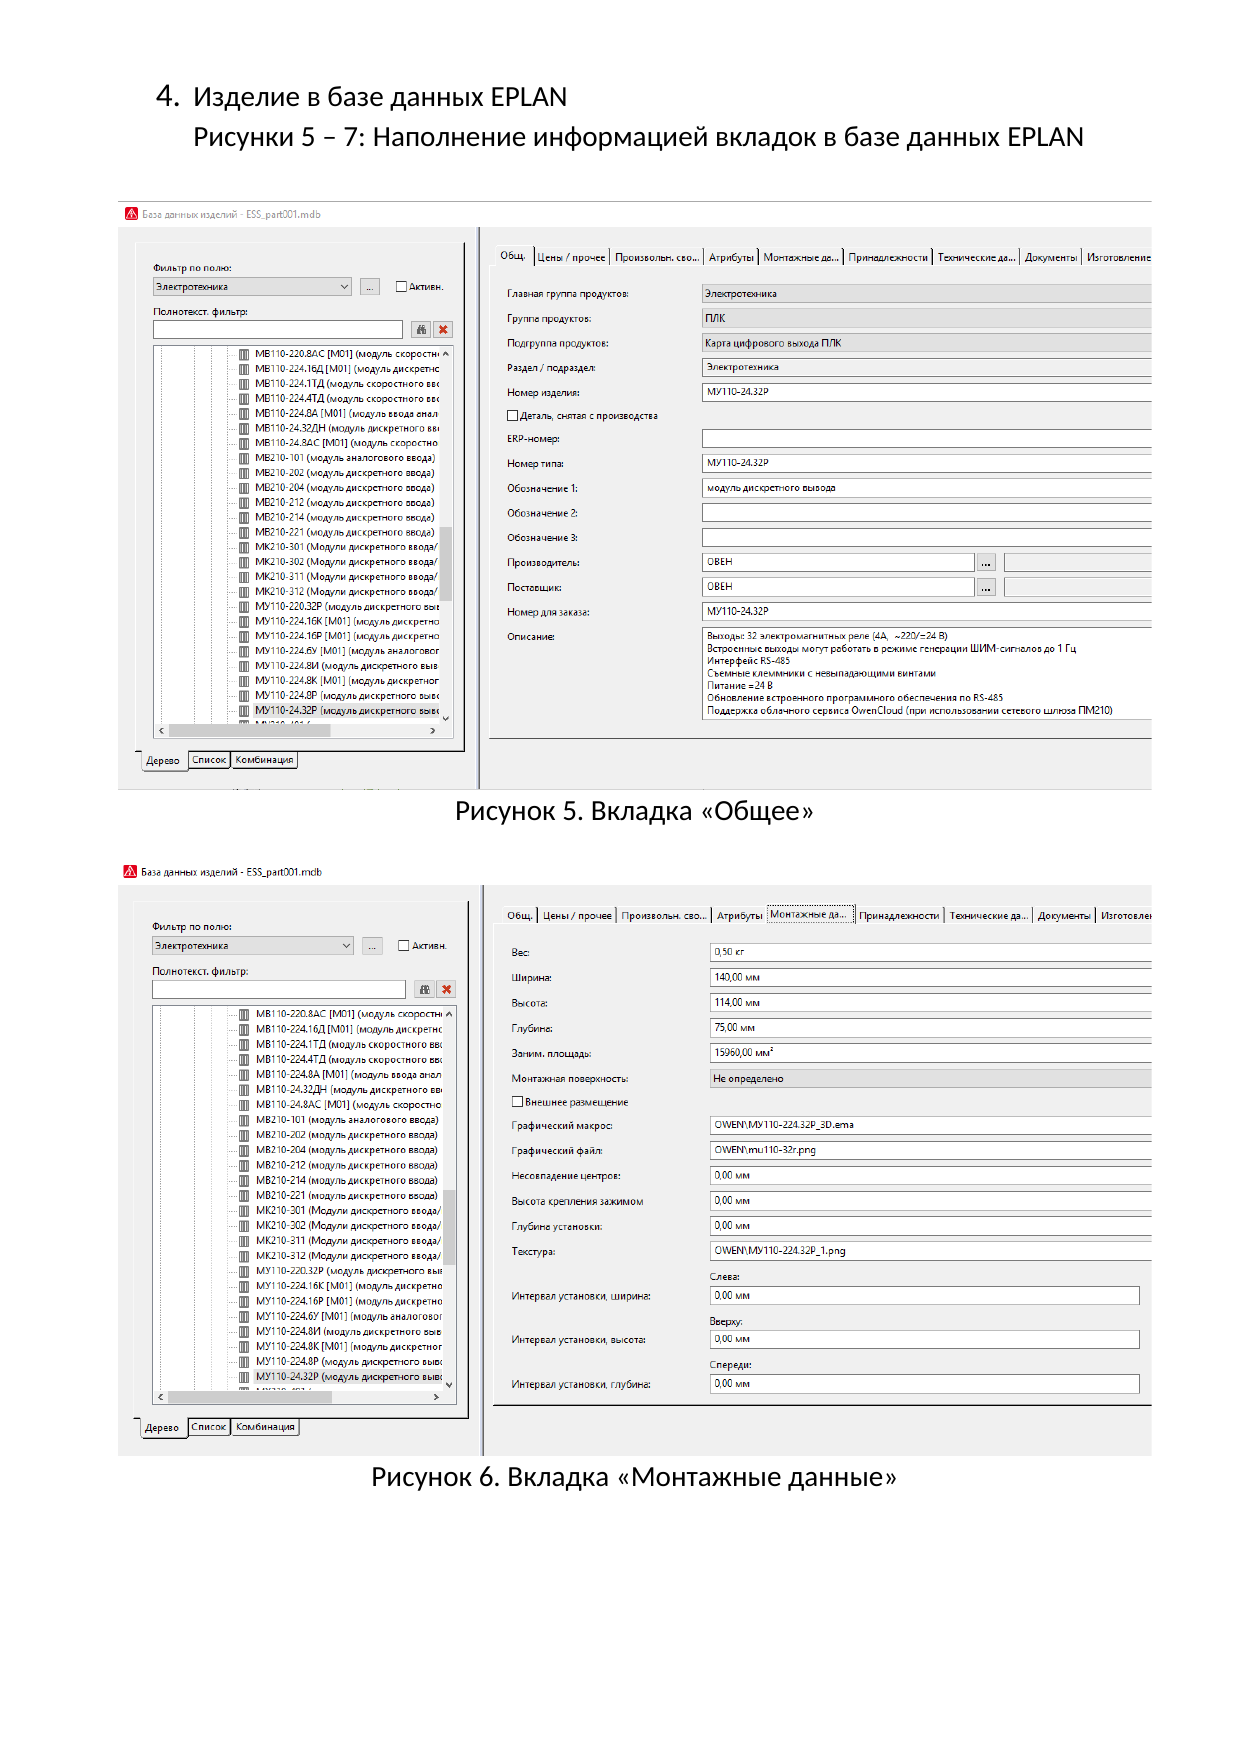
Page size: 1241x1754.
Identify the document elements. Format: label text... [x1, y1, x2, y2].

list Изделие в базе данных EPLAN [156, 74, 1152, 114]
picture [118, 200, 1152, 790]
list Рисунок 6. Вкладка «Монтажные данные» [118, 1458, 1152, 1494]
list Рисунки 5 – 7: Наполнение информацией вкладок в базе данных EPLAN [193, 118, 1152, 153]
picture [118, 860, 1152, 1456]
list Рисунок 5. Вкладка «Общее» [118, 792, 1152, 828]
